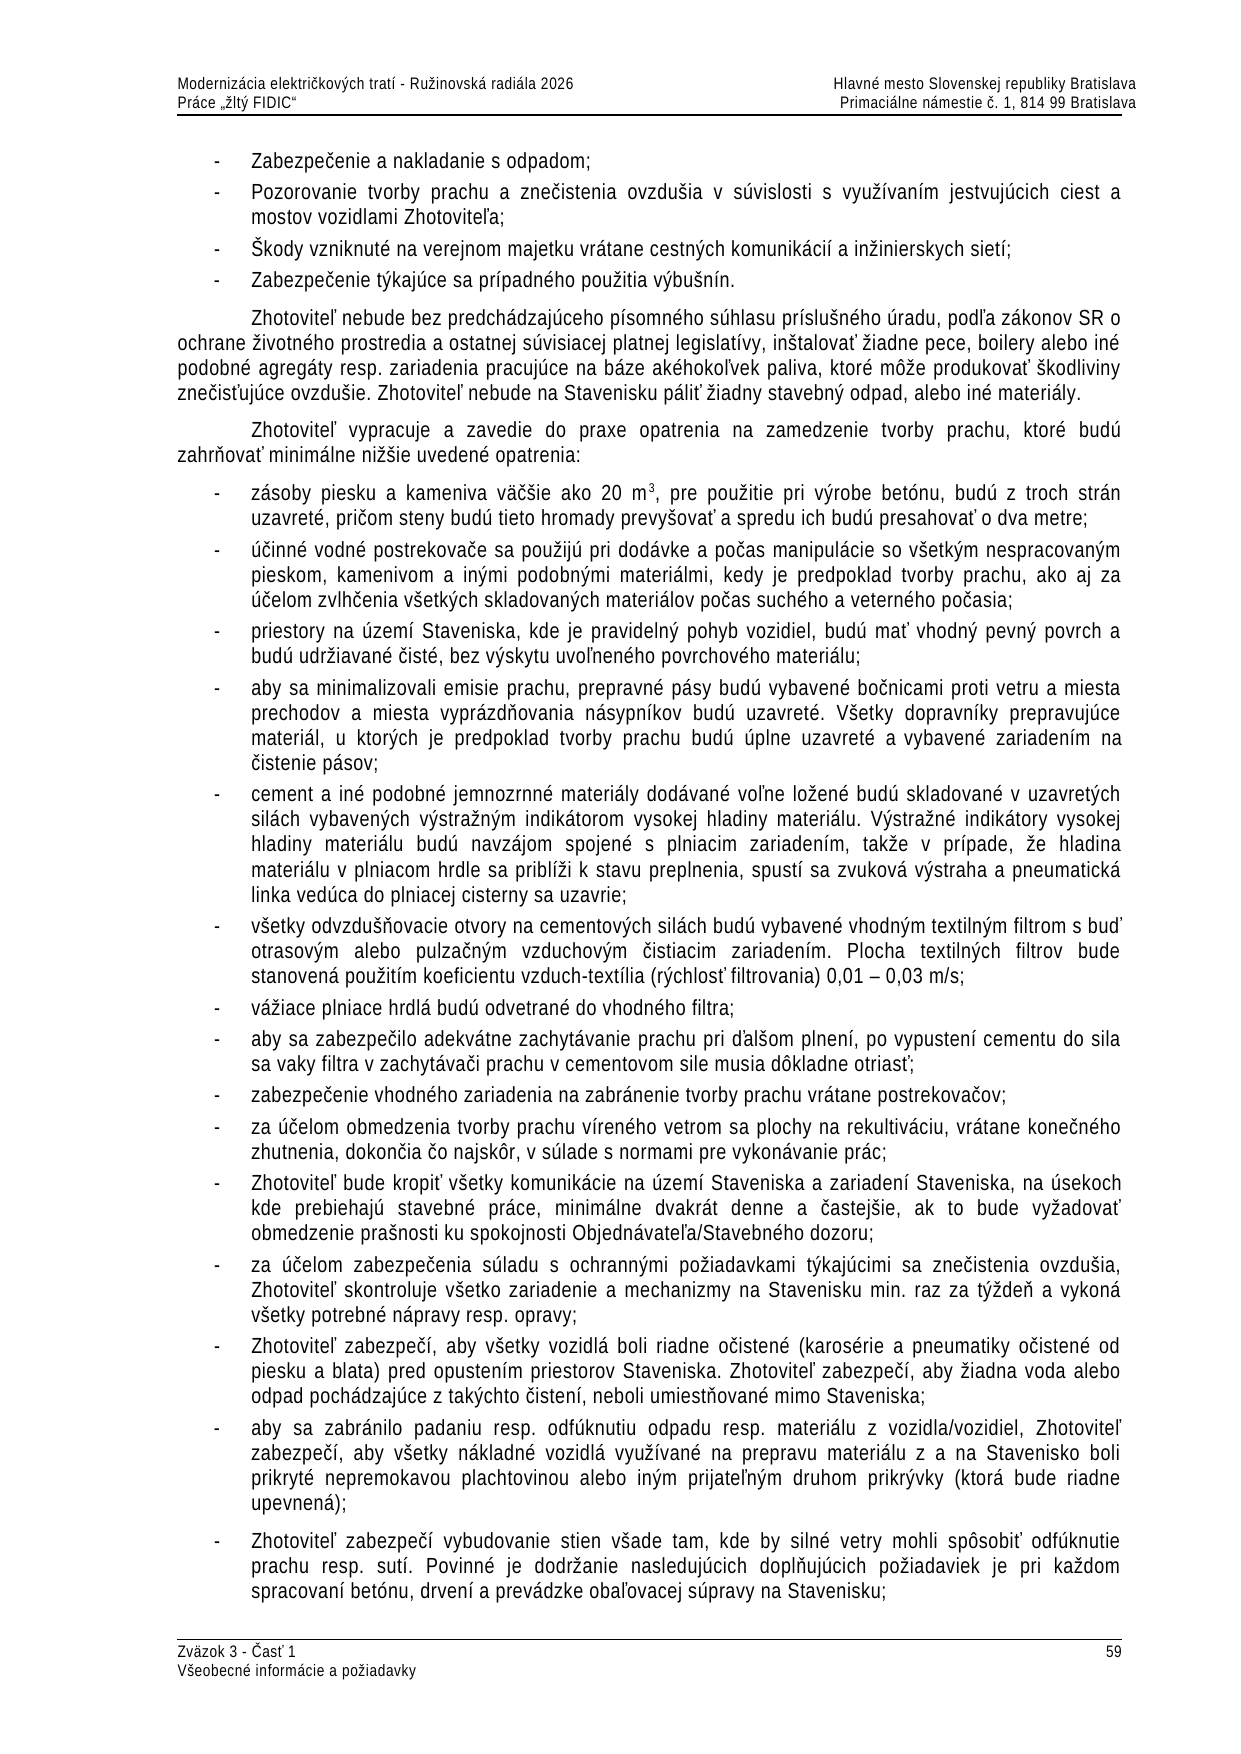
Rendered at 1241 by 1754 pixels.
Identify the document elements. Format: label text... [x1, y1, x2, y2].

list - aby sa zabezpečilo adekvátne zachytávanie prachu pri ďalšom plnení, po vypustení cementu do sila sa vaky filtra v zachytávači prachu v cementovom sile musia dôkladne otriasť; [214, 1026, 1122, 1076]
list - cement a iné podobné jemnozrnné materiály dodávané voľne ložené budú skladované v uzavretých silách vybavených výstražným indikátorom vysokej hladiny materiálu. Výstražné indikátory vysokej hladiny materiálu budú navzájom spojené s plniacim zariadením, takže v prípade, že hladina materiálu v plniacom hrdle sa priblíži k stavu preplnenia, spustí sa zvuková výstraha a pneumatická linka vedúca do plniacej cisterny sa uzavrie; [214, 781, 1122, 907]
list - Zabezpečenie týkajúce sa prípadného použitia výbušnín. [213, 267, 1122, 292]
list - zabezpečenie vhodného zariadenia na zabránenie tvorby prachu vrátane postrekovačov; [214, 1082, 1122, 1107]
list - Zhotoviteľ zabezpečí vybudovanie stien všade tam, kde by silné vetry mohli spôsobiť odfúknutie prachu resp. sutí. Povinné je dodržanie nasledujúcich doplňujúcich požiadaviek je pri každom spracovaní betónu, drvení a prevádzke obaľovacej súpravy na Stavenisku; [214, 1528, 1122, 1603]
list - Škody vzniknuté na verejnom majetku vrátane cestných komunikácií a inžinierskych sietí; [214, 235, 1122, 261]
text Zhotoviteľ nebude bez predchádzajúceho písomného súhlasu príslušného úradu, podľa zákonov SR o ochrane životného prostredia a ostatnej súvisiacej platnej legislatívy, inštalovať žiadne pece, boilery alebo iné podobné agregáty resp. zariadenia pracujúce na báze akéhokoľvek paliva, ktoré môže produkovať škodliviny znečisťujúce ovzdušie. Zhotoviteľ nebude na Stavenisku páliť žiadny stavebný odpad, alebo iné materiály. [177, 304, 1122, 405]
list - Zabezpečenie a nakladanie s odpadom; [214, 148, 1122, 173]
list - aby sa minimalizovali emisie prachu, prepravné pásy budú vybavené bočnicami proti vetru a miesta prechodov a miesta vyprázdňovania násypníkov budú uzavreté. Všetky dopravníky prepravujúce materiál, u ktorých je predpoklad tvorby prachu budú úplne uzavreté a vybavené zariadením na čistenie pásov; [214, 674, 1122, 775]
list - zásoby piesku a kameniva väčšie ako 20 m3, pre použitie pri výrobe betónu, budú z troch strán uzavreté, pričom steny budú tieto hromady prevyšovať a spredu ich budú presahovať o dva metre; [214, 480, 1122, 530]
list - všetky odvzdušňovacie otvory na cementových silách budú vybavené vhodným textilným filtrom s buď otrasovým alebo pulzačným vzduchovým čistiacim zariadením. Plocha textilných filtrov bude stanovená použitím koeficientu vzduch-textília (rýchlosť filtrovania) 0,01 – 0,03 m/s; [214, 913, 1122, 988]
list - za účelom zabezpečenia súladu s ochrannými požiadavkami týkajúcimi sa znečistenia ovzdušia, Zhotoviteľ skontroluje všetko zariadenie a mechanizmy na Stavenisku min. raz za týždeň a vykoná všetky potrebné nápravy resp. opravy; [214, 1252, 1122, 1327]
list - za účelom obmedzenia tvorby prachu víreného vetrom sa plochy na rekultiváciu, vrátane konečného zhutnenia, dokončia čo najskôr, v súlade s normami pre vykonávanie prác; [214, 1114, 1122, 1164]
text Zhotoviteľ vypracuje a zavedie do praxe opatrenia na zamedzenie tvorby prachu, ktoré budú zahrňovať minimálne nižšie uvedené opatrenia: [177, 417, 1122, 467]
list - Pozorovanie tvorby prachu a znečistenia ovzdušia v súvislosti s využívaním jestvujúcich ciest a mostov vozidlami Zhotoviteľa; [214, 179, 1122, 229]
list - priestory na území Staveniska, kde je pravidelný pohyb vozidiel, budú mať vhodný pevný povrch a budú udržiavané čisté, bez výskytu uvoľneného povrchového materiálu; [214, 618, 1122, 668]
list - účinné vodné postrekovače sa použijú pri dodávke a počas manipulácie so všetkým nespracovaným pieskom, kamenivom a inými podobnými materiálmi, kedy je predpoklad tvorby prachu, ako aj za účelom zvlhčenia všetkých skladovaných materiálov počas suchého a veterného počasia; [214, 536, 1122, 612]
list - aby sa zabránilo padaniu resp. odfúknutiu odpadu resp. materiálu z vozidla/vozidiel, Zhotoviteľ zabezpečí, aby všetky nákladné vozidlá využívané na prepravu materiálu z a na Stavenisko boli prikryté nepremokavou plachtovinou alebo iným prijateľným druhom prikrývky (ktorá bude riadne upevnená); [213, 1415, 1122, 1515]
list - Zhotoviteľ zabezpečí, aby všetky vozidlá boli riadne očistené (karosérie a pneumatiky očistené od piesku a blata) pred opustením priestorov Staveniska. Zhotoviteľ zabezpečí, aby žiadna voda alebo odpad pochádzajúce z takýchto čistení, neboli umiestňované mimo Staveniska; [214, 1333, 1122, 1408]
list - Zhotoviteľ bude kropiť všetky komunikácie na území Staveniska a zariadení Staveniska, na úsekoch kde prebiehajú stavebné práce, minimálne dvakrát denne a častejšie, ak to bude vyžadovať obmedzenie prašnosti ku spokojnosti Objednávateľa/Stavebného dozoru; [214, 1170, 1122, 1245]
list - vážiace plniace hrdlá budú odvetrané do vhodného filtra; [214, 994, 1122, 1019]
